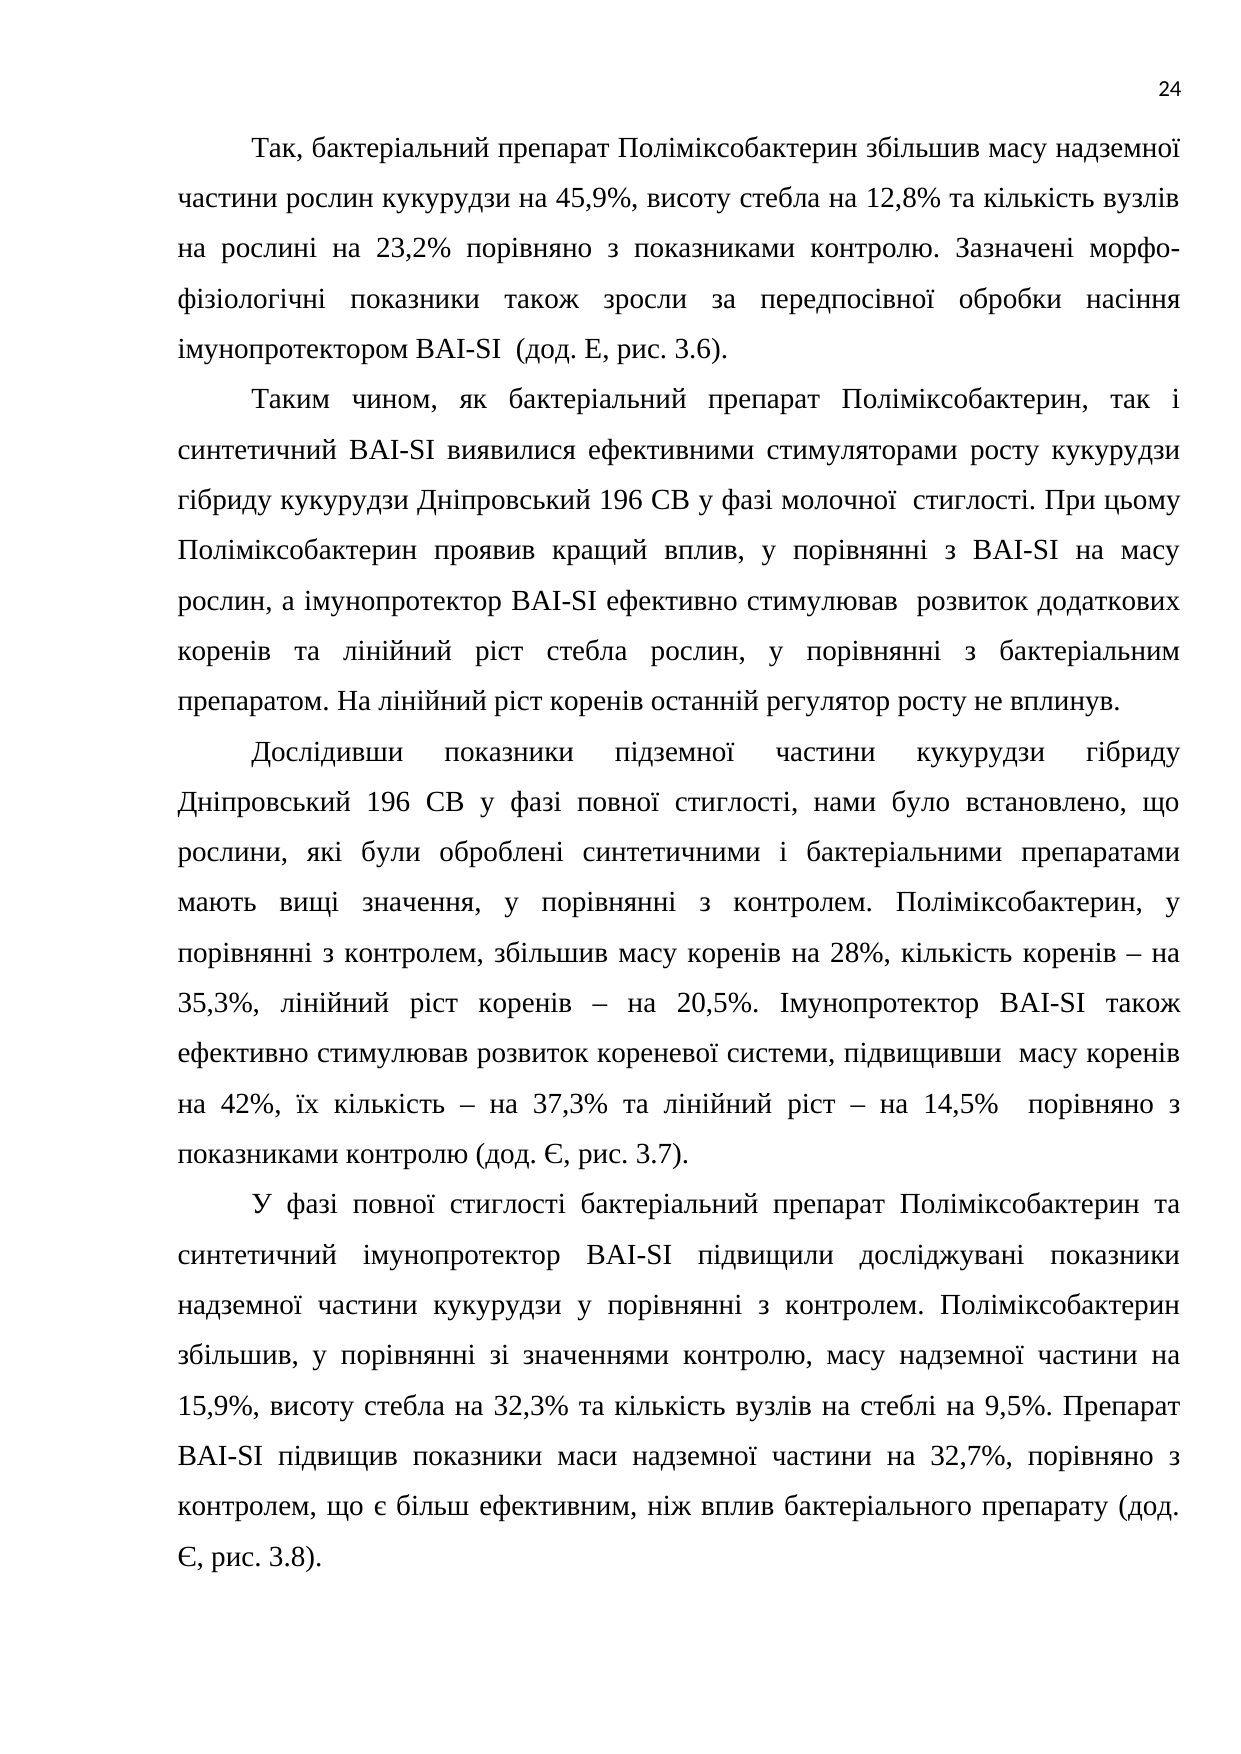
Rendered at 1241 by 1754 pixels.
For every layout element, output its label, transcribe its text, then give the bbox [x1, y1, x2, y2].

text Таким чином, як бактеріальний препарат Поліміксобактерин, так і синтетичний BAI-SI виявилися ефективними стимуляторами росту кукурудзи гібриду кукурудзи Дніпровський 196 СВ у фазі молочної стиглості. При цьому Поліміксобактерин проявив кращий вплив, у порівнянні з BAI-SI на масу рослин, а імунопротектор BAI-SI ефективно стимулював розвиток додаткових коренів та лінійний ріст стебла рослин, у порівнянні з бактеріальним препаратом. На лінійний ріст коренів останній регулятор росту не вплинув. [177, 381, 1181, 717]
text Так, бактеріальний препарат Поліміксобактерин збільшив масу надземної частини рослин кукурудзи на 45,9%, висоту стебла на 12,8% та кількість вузлів на рослині на 23,2% порівняно з показниками контролю. Зазначені морфо-фізіологічні показники також зросли за передпосівної обробки насіння імунопротектором BAI-SI (дод. Е, рис. 3.6). [177, 130, 1181, 365]
text У фазі повної стиглості бактеріальний препарат Поліміксобактерин та синтетичний імунопротектор BAI-SI підвищили досліджувані показники надземної частини кукурудзи у порівнянні з контролем. Поліміксобактерин збільшив, у порівнянні зі значеннями контролю, масу надземної частини на 15,9%, висоту стебла на 32,3% та кількість вузлів на стеблі на 9,5%. Препарат BAI-SI підвищив показники маси надземної частини на 32,7%, порівняно з контролем, що є більш ефективним, ніж вплив бактеріального препарату (дод. Є, рис. 3.8). [177, 1186, 1181, 1572]
text Дослідивши показники підземної частини кукурудзи гібриду Дніпровський 196 СВ у фазі повної стиглості, нами було встановлено, що рослини, які були оброблені синтетичними і бактеріальними препаратами мають вищі значення, у порівнянні з контролем. Поліміксобактерин, у порівнянні з контролем, збільшив масу коренів на 28%, кількість коренів – на 35,3%, лінійний ріст коренів – на 20,5%. Імунопротектор BAI-SI також ефективно стимулював розвиток кореневої системи, підвищивши масу коренів на 42%, їх кількість – на 37,3% та лінійний ріст – на 14,5% порівняно з показниками контролю (дод. Є, рис. 3.7). [177, 734, 1181, 1170]
